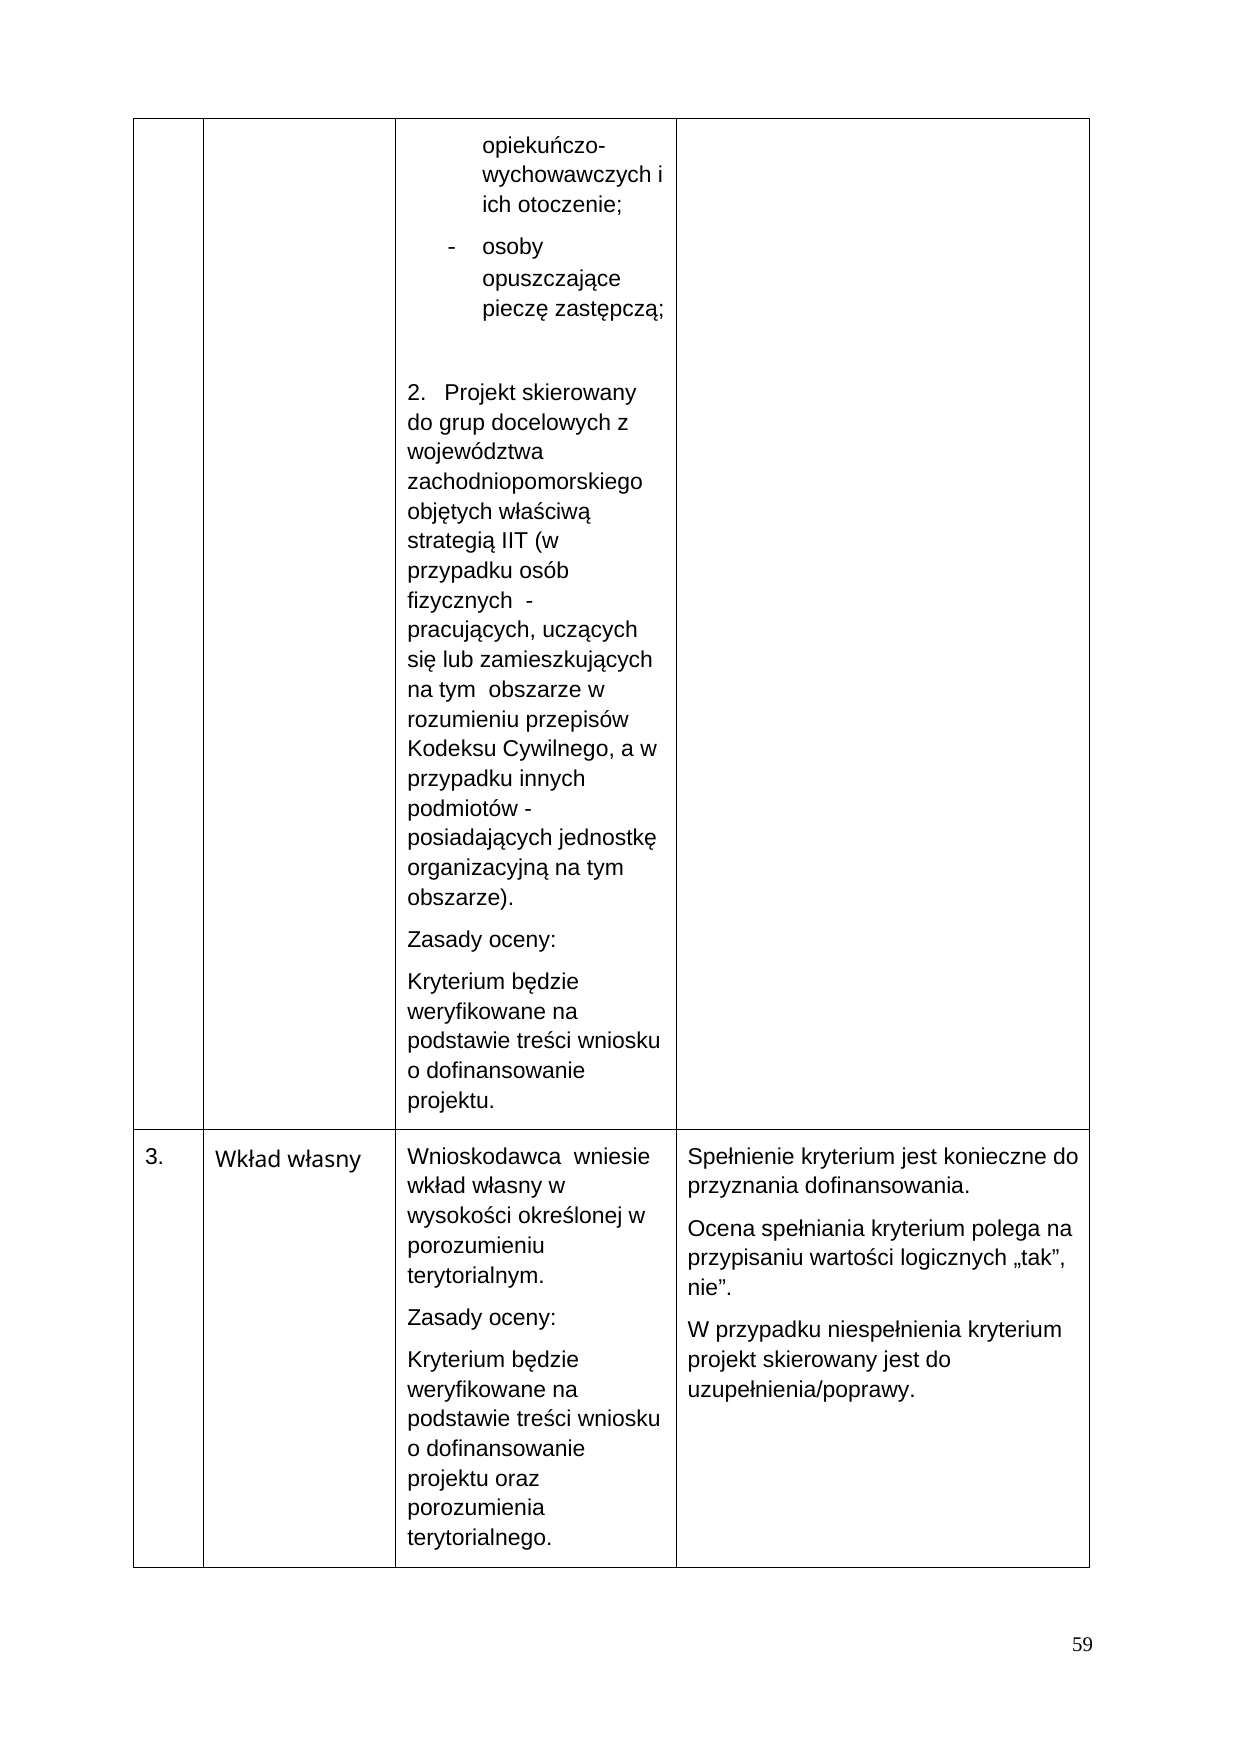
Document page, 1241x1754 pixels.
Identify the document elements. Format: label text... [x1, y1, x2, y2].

table_cell Wnioskodawca wniesie wkład własny w wysokości określonej w porozumieniu terytorialnym. Zasady oceny: Kryterium będzie weryfikowane na podstawie treści wniosku o dofinansowanie projektu oraz porozumienia terytorialnego. [396, 1130, 676, 1567]
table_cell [677, 119, 1089, 1129]
table_cell [134, 1130, 203, 1567]
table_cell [204, 119, 395, 1129]
table_cell Wkład własny [204, 1130, 395, 1567]
table_cell [134, 119, 203, 1129]
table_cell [677, 1130, 1089, 1567]
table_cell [396, 119, 676, 1129]
